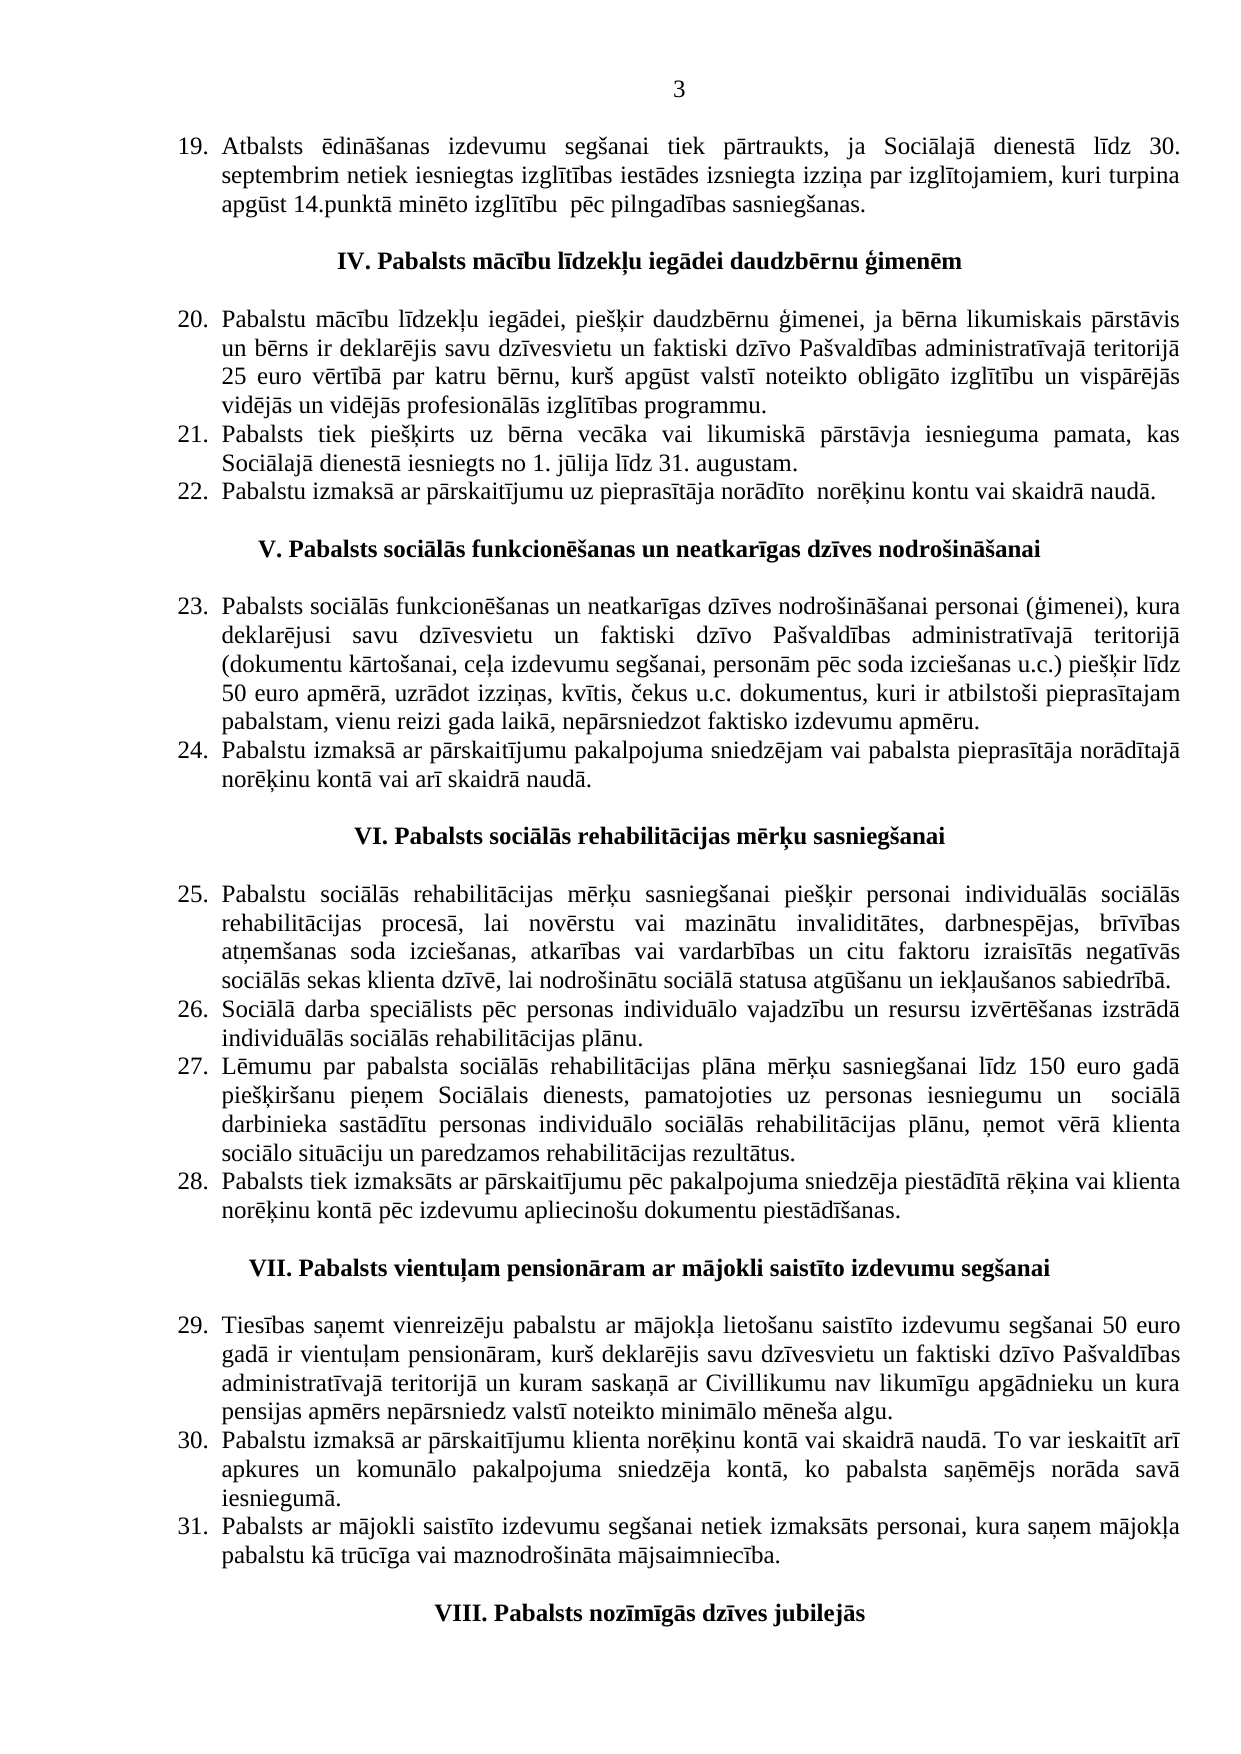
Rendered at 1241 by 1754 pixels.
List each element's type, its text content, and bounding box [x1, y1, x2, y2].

text VIII. Pabalsts nozīmīgās dzīves jubilejās [118, 1598, 1181, 1626]
text V. Pabalsts sociālās funkcionēšanas un neatkarīgas dzīves nodrošināšanai [118, 534, 1181, 563]
list Pabalstu izmaksā ar pārskaitījumu pakalpojuma sniedzējam vai pabalsta pieprasītāja norādītajā norēķinu kontā vai arī skaidrā naudā. [177, 735, 1181, 793]
text VII. Pabalsts vientuļam pensionāram ar mājokli saistīto izdevumu segšanai [118, 1253, 1181, 1281]
list Pabalsts sociālās funkcionēšanas un neatkarīgas dzīves nodrošināšanai personai (ģimenei), kura deklarējusi savu dzīvesvietu un faktiski dzīvo Pašvaldības administratīvajā teritorijā (dokumentu kārtošanai, ceļa izdevumu segšanai, personām pēc soda izciešanas u.c.) piešķir līdz 50 euro apmērā, uzrādot izziņas, kvītis, čekus u.c. dokumentus, kuri ir atbilstoši pieprasītajam pabalstam, vienu reizi gada laikā, nepārsniedzot faktisko izdevumu apmēru. [177, 591, 1181, 735]
list Pabalstu sociālās rehabilitācijas mērķu sasniegšanai piešķir personai individuālās sociālās rehabilitācijas procesā, lai novērstu vai mazinātu invaliditātes, darbnespējas, brīvības atņemšanas soda izciešanas, atkarības vai vardarbības un citu faktoru izraisītās negatīvās sociālās sekas klienta dzīvē, lai nodrošinātu sociālā statusa atgūšanu un iekļaušanos sabiedrībā. [177, 879, 1181, 994]
text IV. Pabalsts mācību līdzekļu iegādei daudzbērnu ģimenēm [118, 246, 1181, 275]
list Pabalstu mācību līdzekļu iegādei, piešķir daudzbērnu ģimenei, ja bērna likumiskais pārstāvis un bērns ir deklarējis savu dzīvesvietu un faktiski dzīvo Pašvaldības administratīvajā teritorijā 25 euro vērtībā par katru bērnu, kurš apgūst valstī noteikto obligāto izglītību un vispārējās vidējās un vidējās profesionālās izglītības programmu. [177, 304, 1181, 419]
list Pabalsts tiek piešķirts uz bērna vecāka vai likumiskā pārstāvja iesnieguma pamata, kas Sociālajā dienestā iesniegts no 1. jūlija līdz 31. augustam. [177, 419, 1181, 476]
list Pabalsts tiek izmaksāts ar pārskaitījumu pēc pakalpojuma sniedzēja piestādītā rēķina vai klienta norēķinu kontā pēc izdevumu apliecinošu dokumentu piestādīšanas. [177, 1166, 1181, 1224]
list Lēmumu par pabalsta sociālās rehabilitācijas plāna mērķu sasniegšanai līdz 150 euro gadā piešķiršanu pieņem Sociālais dienests, pamatojoties uz personas iesniegumu un sociālā darbinieka sastādītu personas individuālo sociālās rehabilitācijas plānu, ņemot vērā klienta sociālo situāciju un paredzamos rehabilitācijas rezultātus. [177, 1051, 1181, 1166]
list Atbalsts ēdināšanas izdevumu segšanai tiek pārtraukts, ja Sociālajā dienestā līdz 30. septembrim netiek iesniegtas izglītības iestādes izsniegta izziņa par izglītojamiem, kuri turpina apgūst 14.punktā minēto izglītību pēc pilngadības sasniegšanas. [177, 131, 1181, 218]
list Tiesības saņemt vienreizēju pabalstu ar mājokļa lietošanu saistīto izdevumu segšanai 50 euro gadā ir vientuļam pensionāram, kurš deklarējis savu dzīvesvietu un faktiski dzīvo Pašvaldības administratīvajā teritorijā un kuram saskaņā ar Civillikumu nav likumīgu apgādnieku un kura pensijas apmērs nepārsniedz valstī noteikto minimālo mēneša algu. [177, 1310, 1181, 1425]
list Pabalstu izmaksā ar pārskaitījumu klienta norēķinu kontā vai skaidrā naudā. To var ieskaitīt arī apkures un komunālo pakalpojuma sniedzēja kontā, ko pabalsta saņēmējs norāda savā iesniegumā. [177, 1425, 1181, 1511]
list Sociālā darba speciālists pēc personas individuālo vajadzību un resursu izvērtēšanas izstrādā individuālās sociālās rehabilitācijas plānu. [177, 994, 1181, 1051]
list Pabalsts ar mājokli saistīto izdevumu segšanai netiek izmaksāts personai, kura saņem mājokļa pabalstu kā trūcīga vai maznodrošināta mājsaimniecība. [177, 1511, 1181, 1569]
list Pabalstu izmaksā ar pārskaitījumu uz pieprasītāja norādīto norēķinu kontu vai skaidrā naudā. [177, 476, 1181, 505]
text VI. Pabalsts sociālās rehabilitācijas mērķu sasniegšanai [118, 821, 1181, 850]
